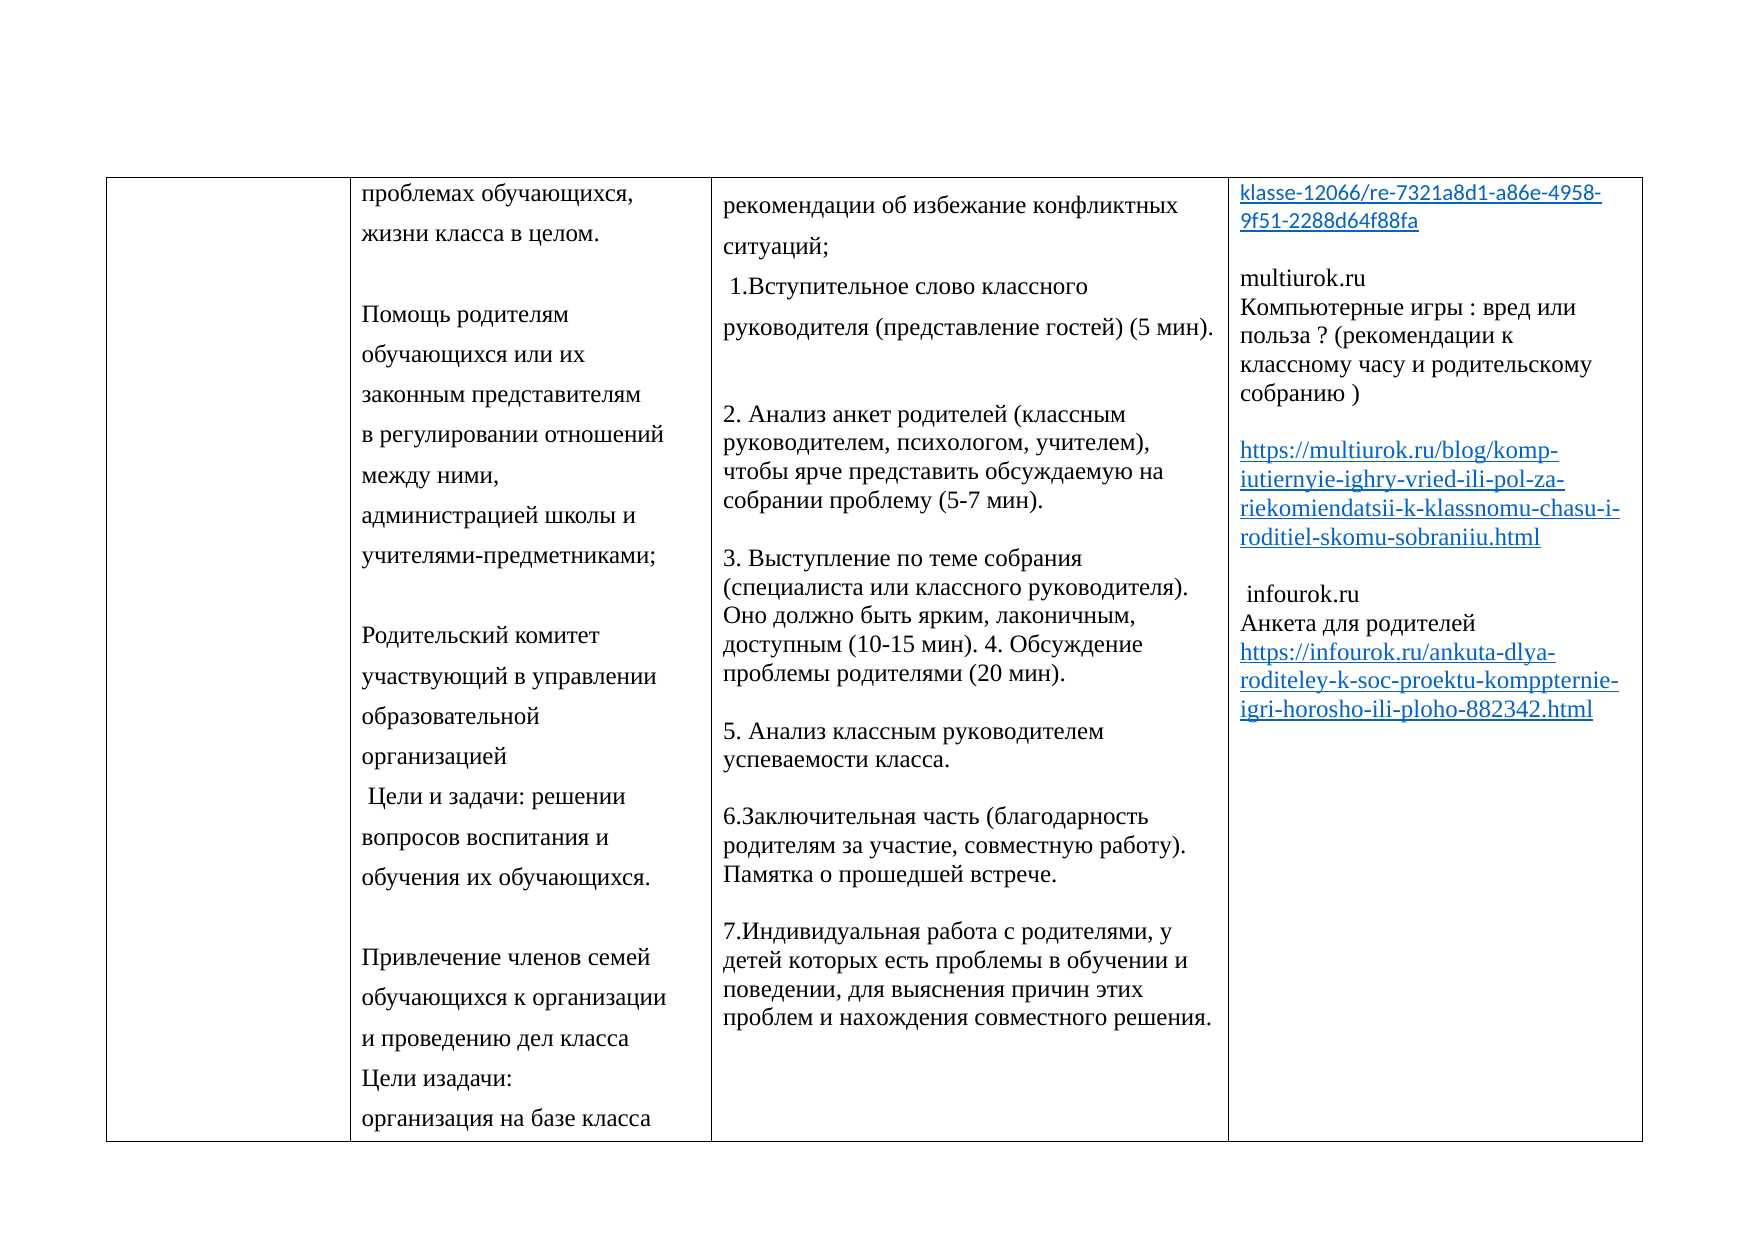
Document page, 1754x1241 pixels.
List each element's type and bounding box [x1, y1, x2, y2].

table_cell [712, 178, 1228, 1141]
table_cell [107, 178, 350, 1141]
table_cell [1229, 178, 1642, 1141]
table_cell [351, 178, 711, 1141]
